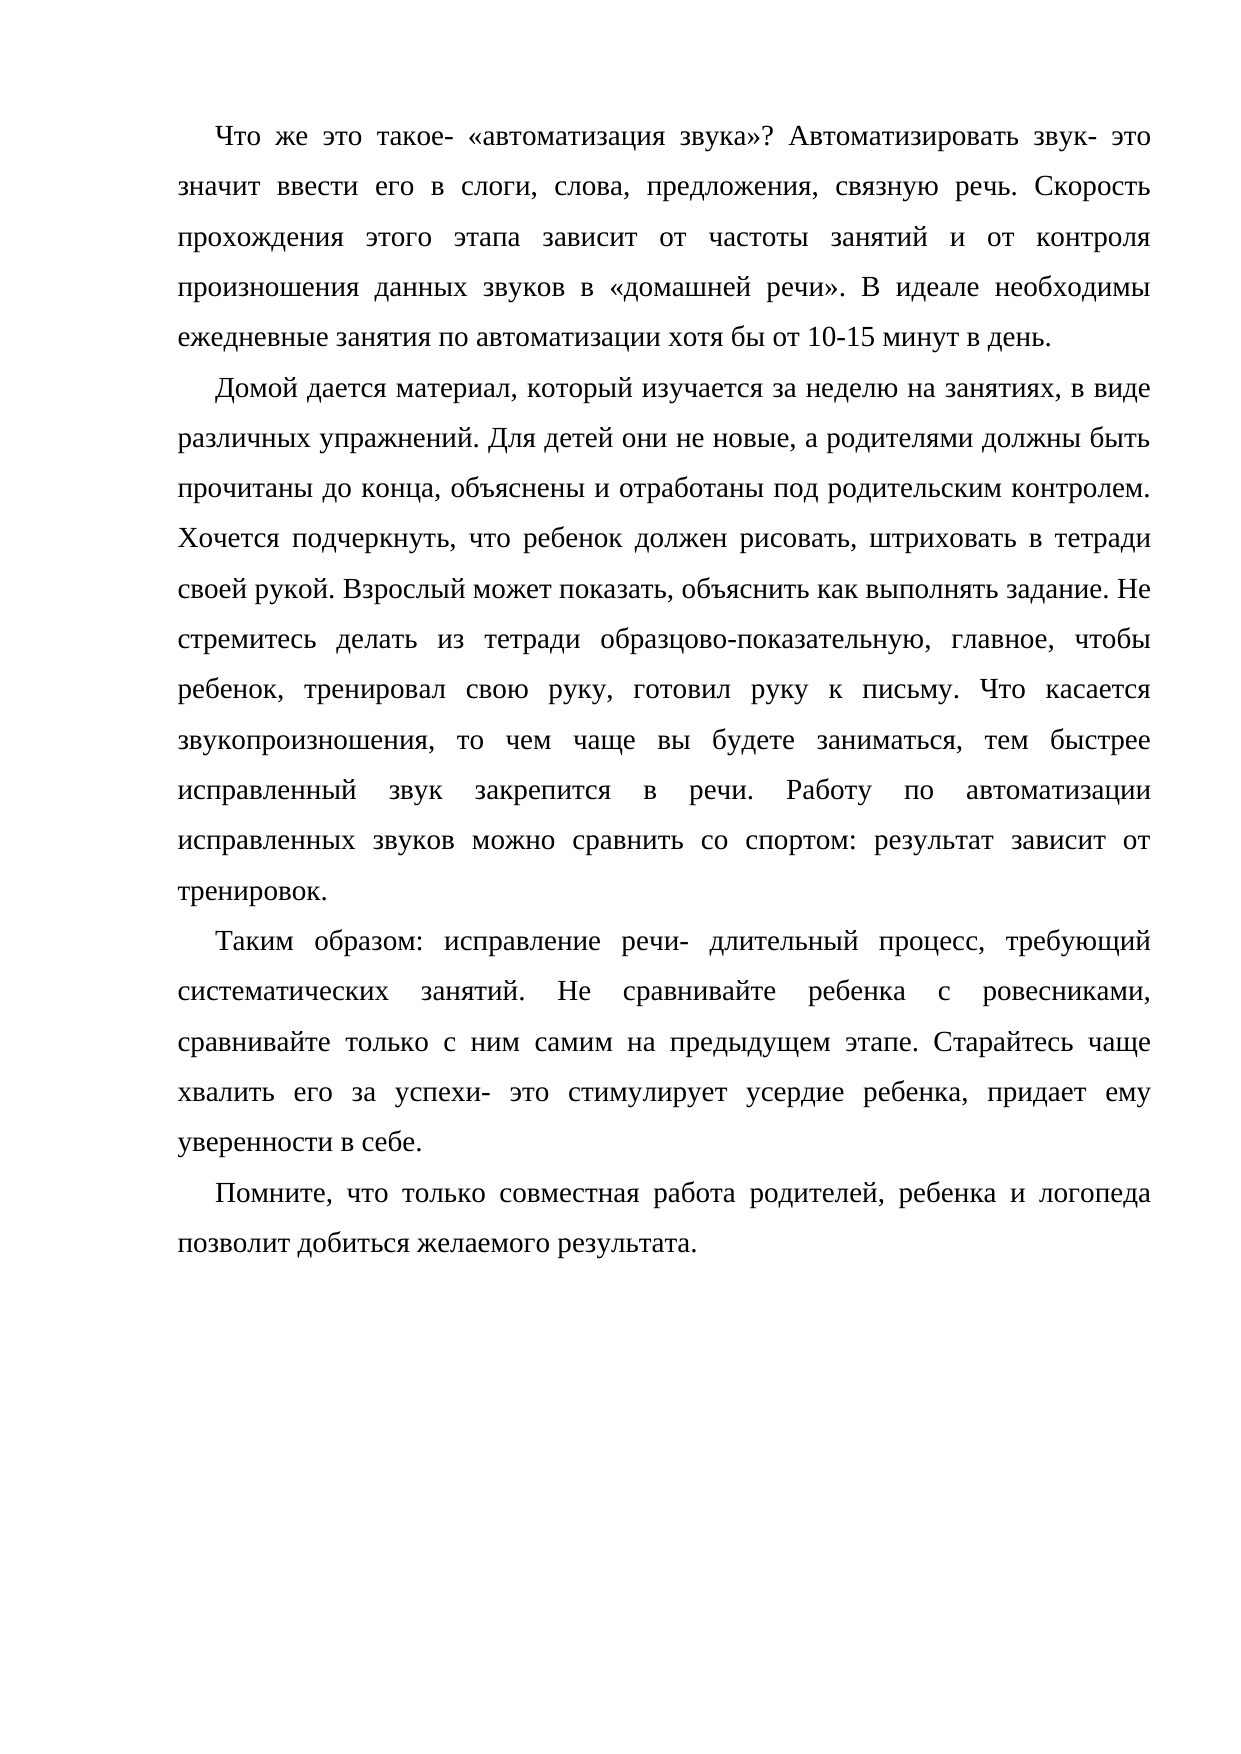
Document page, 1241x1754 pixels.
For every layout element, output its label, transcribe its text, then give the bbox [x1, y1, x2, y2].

text Помните, что только совместная работа родителей, ребенка и логопеда позволит добиться желаемого результата. [177, 1175, 1152, 1258]
text Домой дается материал, который изучается за неделю на занятиях, в виде различных упражнений. Для детей они не новые, а родителями должны быть прочитаны до конца, объяснены и отработаны под родительским контролем. Хочется подчеркнуть, что ребенок должен рисовать, штриховать в тетради своей рукой. Взрослый может показать, объяснить как выполнять задание. Не стремитесь делать из тетради образцово-показательную, главное, чтобы ребенок, тренировал свою руку, готовил руку к письму. Что касается звукопроизношения, то чем чаще вы будете заниматься, тем быстрее исправленный звук закрепится в речи. Работу по автоматизации исправленных звуков можно сравнить со спортом: результат зависит от тренировок. [177, 370, 1152, 906]
text Что же это такое- «автоматизация звука»? Автоматизировать звук- это значит ввести его в слоги, слова, предложения, связную речь. Скорость прохождения этого этапа зависит от частоты занятий и от контроля произношения данных звуков в «домашней речи». В идеале необходимы ежедневные занятия по автоматизации хотя бы от 10-15 минут в день. [177, 118, 1152, 353]
text Таким образом: исправление речи- длительный процесс, требующий систематических занятий. Не сравнивайте ребенка с ровесниками, сравнивайте только с ним самим на предыдущем этапе. Старайтесь чаще хвалить его за успехи- это стимулирует усердие ребенка, придает ему уверенности в себе. [177, 923, 1152, 1158]
